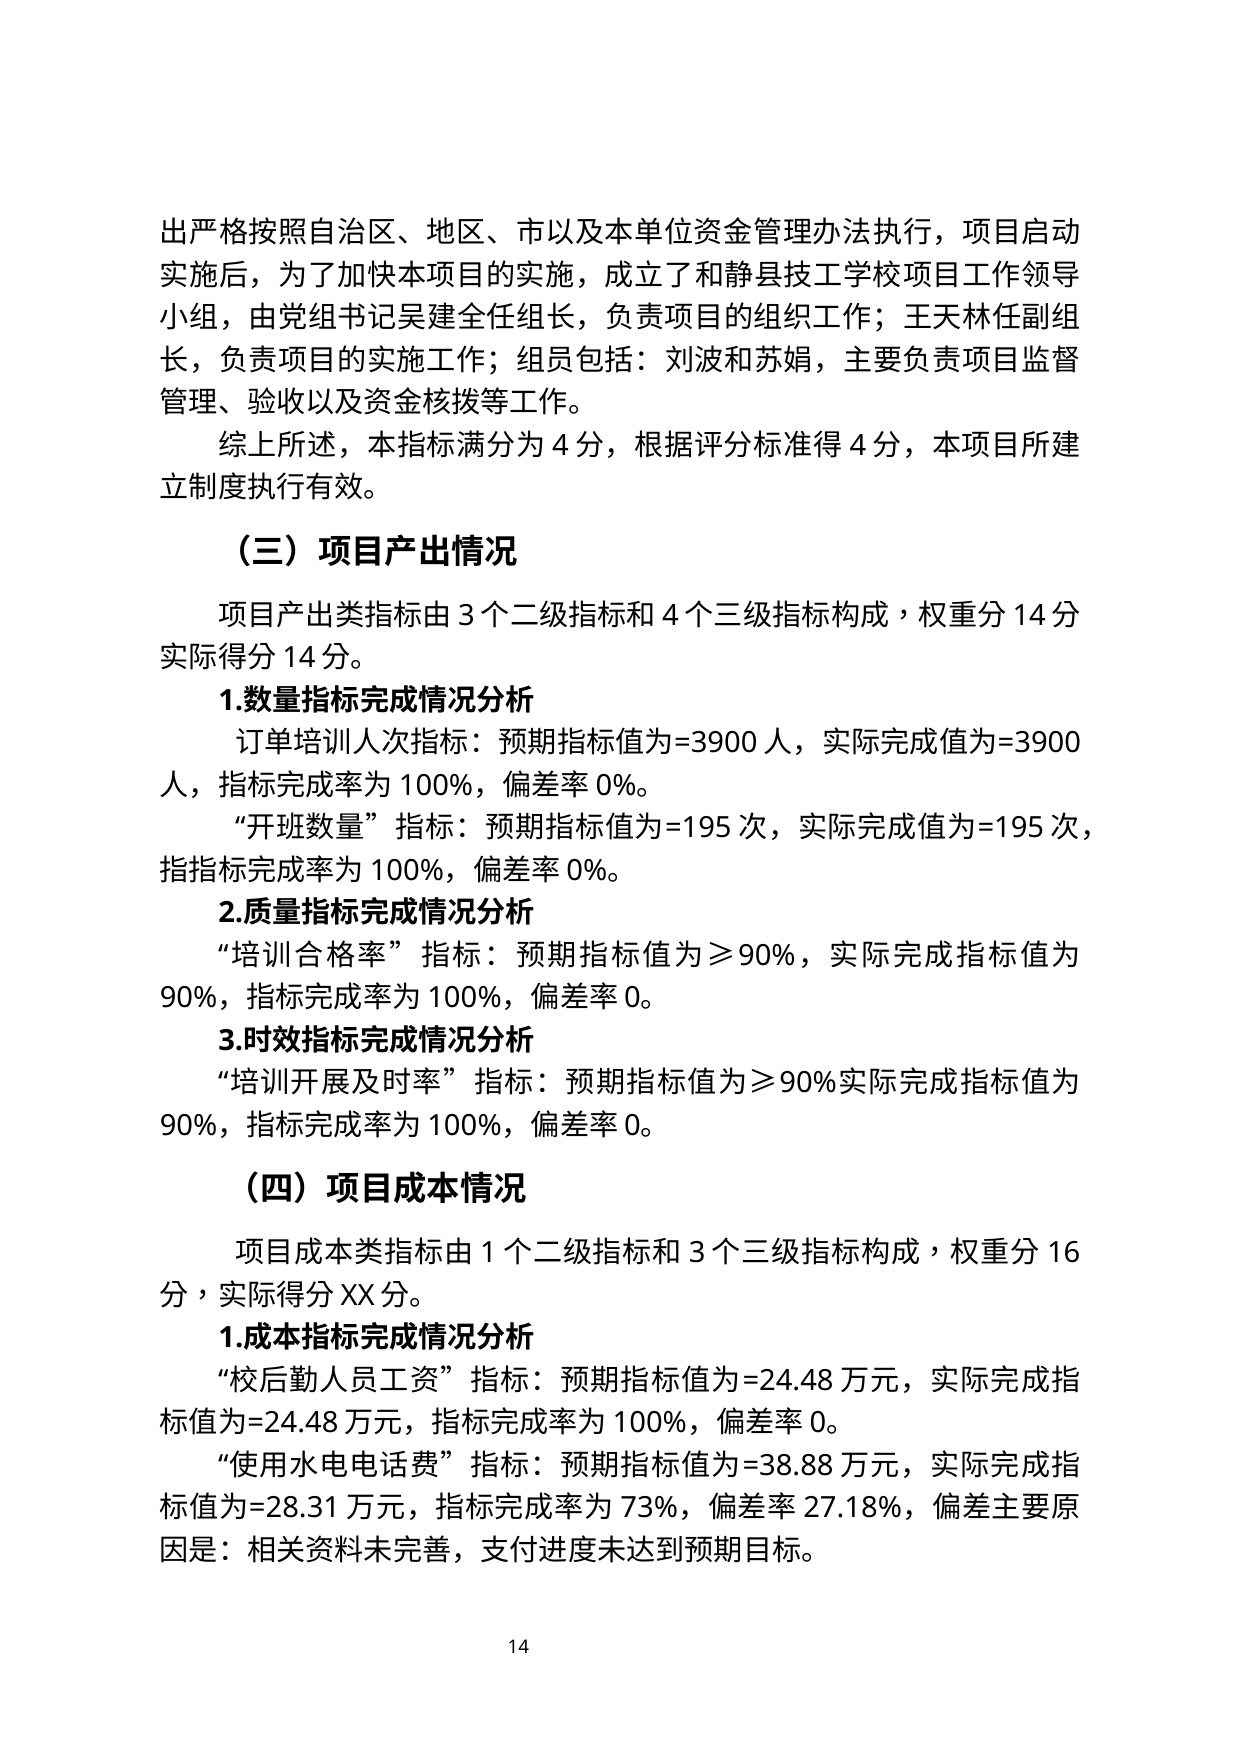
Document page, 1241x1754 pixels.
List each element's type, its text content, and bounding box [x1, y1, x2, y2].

subtitle 1.数量指标完成情况分析 [159, 676, 1081, 719]
text 综上所述，本指标满分为4分，根据评分标准得4分，本项目所建立制度执行有效。 [159, 421, 1081, 506]
subtitle （四）项目成本情况 [159, 1144, 1081, 1229]
text “使用水电电话费”指标：预期指标值为=38.88万元，实际完成指标值为=28.31万元，指标完成率为73%，偏差率27.18%，偏差主要原因是：相关资料未完善，支付进度未达到预期目标。 [159, 1441, 1081, 1569]
text 订单培训人次指标：预期指标值为=3900人，实际完成值为=3900人，指标完成率为100%，偏差率0%。 [159, 719, 1081, 804]
subtitle （三）项目产出情况 [218, 506, 1081, 591]
subtitle 3.时效指标完成情况分析 [159, 1016, 1081, 1059]
subtitle 2.质量指标完成情况分析 [159, 889, 1081, 931]
text 项目产出类指标由3个二级指标和4个三级指标构成，权重分14分，实际得分14分。 [159, 591, 1081, 676]
text “培训开展及时率”指标：预期指标值为≥90%实际完成指标值为90%，指标完成率为100%，偏差率0。 [159, 1059, 1081, 1144]
text “开班数量”指标：预期指标值为=195次，实际完成值为=195次，指指标完成率为100%，偏差率0%。 [159, 804, 1081, 889]
text “校后勤人员工资”指标：预期指标值为=24.48万元，实际完成指标值为=24.48万元，指标完成率为100%，偏差率0。 [159, 1356, 1081, 1441]
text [159, 209, 1081, 421]
text “培训合格率”指标：预期指标值为≥90%，实际完成指标值为90%，指标完成率为100%，偏差率0。 [159, 931, 1081, 1016]
subtitle 1.成本指标完成情况分析 [159, 1314, 1081, 1356]
text 项目成本类指标由1个二级指标和3个三级指标构成，权重分16分，实际得分XX分。 [159, 1229, 1081, 1314]
